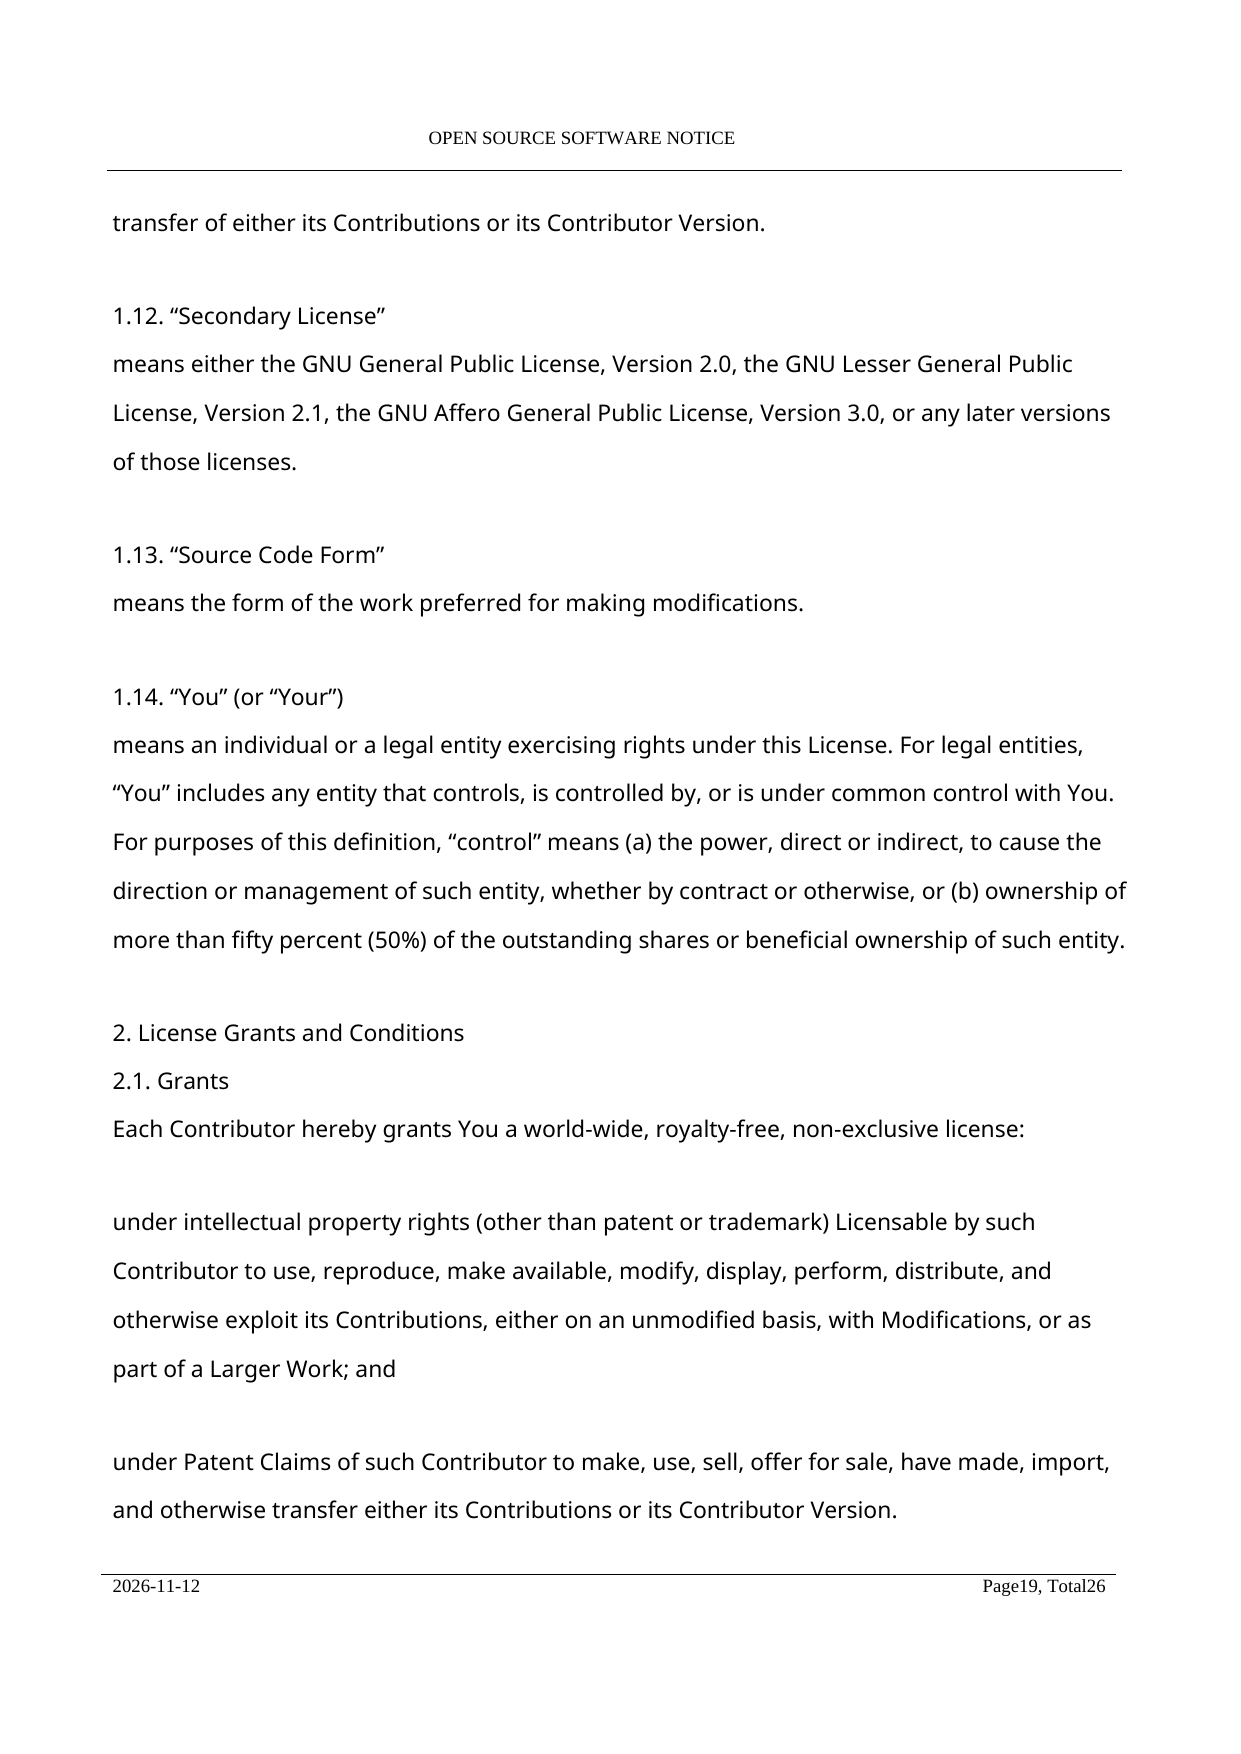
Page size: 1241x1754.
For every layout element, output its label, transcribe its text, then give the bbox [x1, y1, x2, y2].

text 1.14. “You” (or “Your”) [112, 680, 1128, 712]
text 1.13. “Source Code Form” [112, 538, 1128, 571]
text under Patent Claims of such Contributor to make, use, sell, offer for sale, have made, import, and otherwise transfer either its Contributions or its Contributor Version. [112, 1445, 1128, 1526]
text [112, 206, 1128, 239]
text means an individual or a legal entity exercising rights under this License. For legal entities, “You” includes any entity that controls, is controlled by, or is under common control with You. For purposes of this definition, “control” means (a) the power, direct or indirect, to cause the direction or management of such entity, whether by contract or otherwise, or (b) ownership of more than fifty percent (50%) of the outstanding shares or beneficial ownership of such entity. [112, 728, 1128, 955]
text 1.12. “Secondary License” [112, 299, 1128, 332]
text Each Contributor hereby grants You a world-wide, royalty-free, non-exclusive license: [112, 1112, 1128, 1145]
text under intellectual property rights (other than patent or trademark) Licensable by such Contributor to use, reproduce, make available, modify, display, perform, distribute, and otherwise exploit its Contributions, either on an unmodified basis, with Modifications, or as part of a Larger Work; and [112, 1206, 1128, 1384]
text means the form of the work preferred for making modifications. [112, 587, 1128, 619]
text means either the GNU General Public License, Version 2.0, the GNU Lesser General Public License, Version 2.1, the GNU Affero General Public License, Version 3.0, or any later versions of those licenses. [112, 348, 1128, 478]
text 2. License Grants and Conditions [112, 1016, 1128, 1049]
text 2.1. Grants [112, 1064, 1128, 1097]
